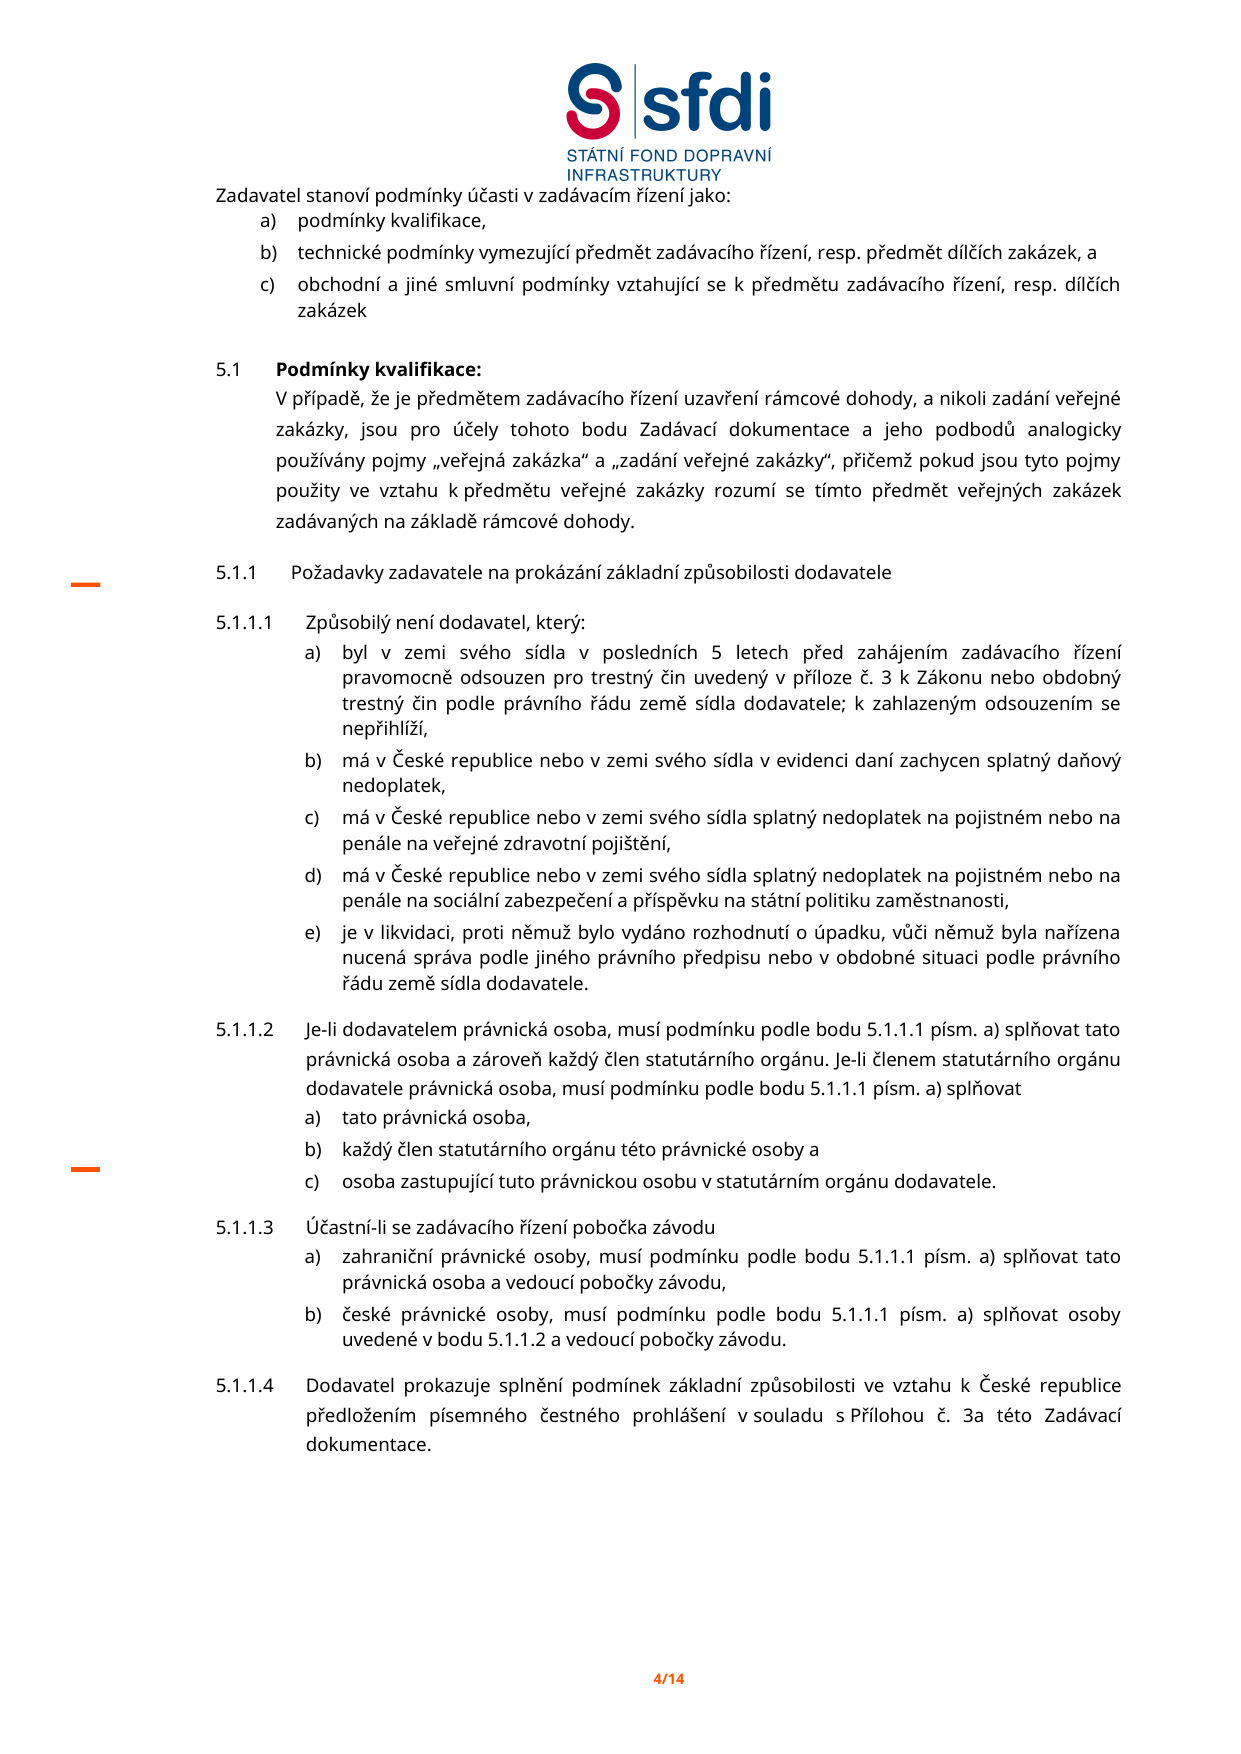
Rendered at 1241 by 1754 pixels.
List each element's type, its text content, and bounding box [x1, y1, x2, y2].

list Způsobilý není dodavatel, který: [216, 610, 1122, 635]
text Zadavatel stanoví podmínky účasti v zadávacím řízení jako: [216, 180, 1122, 208]
list každý člen statutárního orgánu této právnické osoby a [304, 1136, 1122, 1162]
picture [566, 62, 772, 181]
list má v České republice nebo v zemi svého sídla v evidenci daní zachycen splatný daňový nedoplatek, [304, 747, 1122, 798]
list zahraniční právnické osoby, musí podmínku podle bodu 5.1.1.1 písm. a) splňovat tato právnická osoba a vedoucí pobočky závodu, [304, 1243, 1122, 1294]
list byl v zemi svého sídla v posledních 5 letech před zahájením zadávacího řízení pravomocně odsouzen pro trestný čin uvedený v příloze č. 3 k Zákonu nebo obdobný trestný čin podle právního řádu země sídla dodavatele; k zahlazeným odsouzením se nepřihlíží, [304, 639, 1122, 741]
list má v České republice nebo v zemi svého sídla splatný nedoplatek na pojistném nebo na penále na sociální zabezpečení a příspěvku na státní politiku zaměstnanosti, [304, 862, 1122, 913]
list Účastní-li se zadávacího řízení pobočka závodu [216, 1214, 1122, 1240]
list je v likvidaci, proti němuž bylo vydáno rozhodnutí o úpadku, vůči němuž byla nařízena nucená správa podle jiného právního předpisu nebo v obdobné situaci podle právního řádu země sídla dodavatele. [304, 919, 1122, 996]
list obchodní a jiné smluvní podmínky vztahující se k předmětu zadávacího řízení, resp. dílčích zakázek [260, 271, 1122, 322]
subtitle Požadavky zadavatele na prokázání základní způsobilosti dodavatele [216, 559, 1122, 585]
list tato právnická osoba, [304, 1104, 1122, 1130]
list technické podmínky vymezující předmět zadávacího řízení, resp. předmět dílčích zakázek, a [260, 239, 1122, 265]
list podmínky kvalifikace, [260, 208, 1122, 233]
list osoba zastupující tuto právnickou osobu v statutárním orgánu dodavatele. [304, 1168, 1122, 1193]
list české právnické osoby, musí podmínku podle bodu 5.1.1.1 písm. a) splňovat osoby uvedené v bodu 5.1.1.2 a vedoucí pobočky závodu. [304, 1301, 1122, 1352]
subtitle Podmínky kvalifikace: [216, 356, 1122, 382]
subtitle Dodavatel prokazuje splnění podmínek základní způsobilosti ve vztahu k České republice předložením písemného čestného prohlášení v souladu s Přílohou č. 3a této Zadávací dokumentace. [216, 1373, 1122, 1457]
list má v České republice nebo v zemi svého sídla splatný nedoplatek na pojistném nebo na penále na veřejné zdravotní pojištění, [304, 804, 1122, 856]
text V případě, že je předmětem zadávacího řízení uzavření rámcové dohody, a nikoli zadání veřejné zakázky, jsou pro účely tohoto bodu Zadávací dokumentace a jeho podbodů analogicky používány pojmy „veřejná zakázka“ a „zadání veřejné zakázky“, přičemž pokud jsou tyto pojmy použity ve vztahu k předmětu veřejné zakázky rozumí se tímto předmět veřejných zakázek zadávaných na základě rámcové dohody. [276, 386, 1122, 534]
list Je-li dodavatelem právnická osoba, musí podmínku podle bodu 5.1.1.1 písm. a) splňovat tato právnická osoba a zároveň každý člen statutárního orgánu. Je-li členem statutárního orgánu dodavatele právnická osoba, musí podmínku podle bodu 5.1.1.1 písm. a) splňovat [216, 1017, 1122, 1101]
